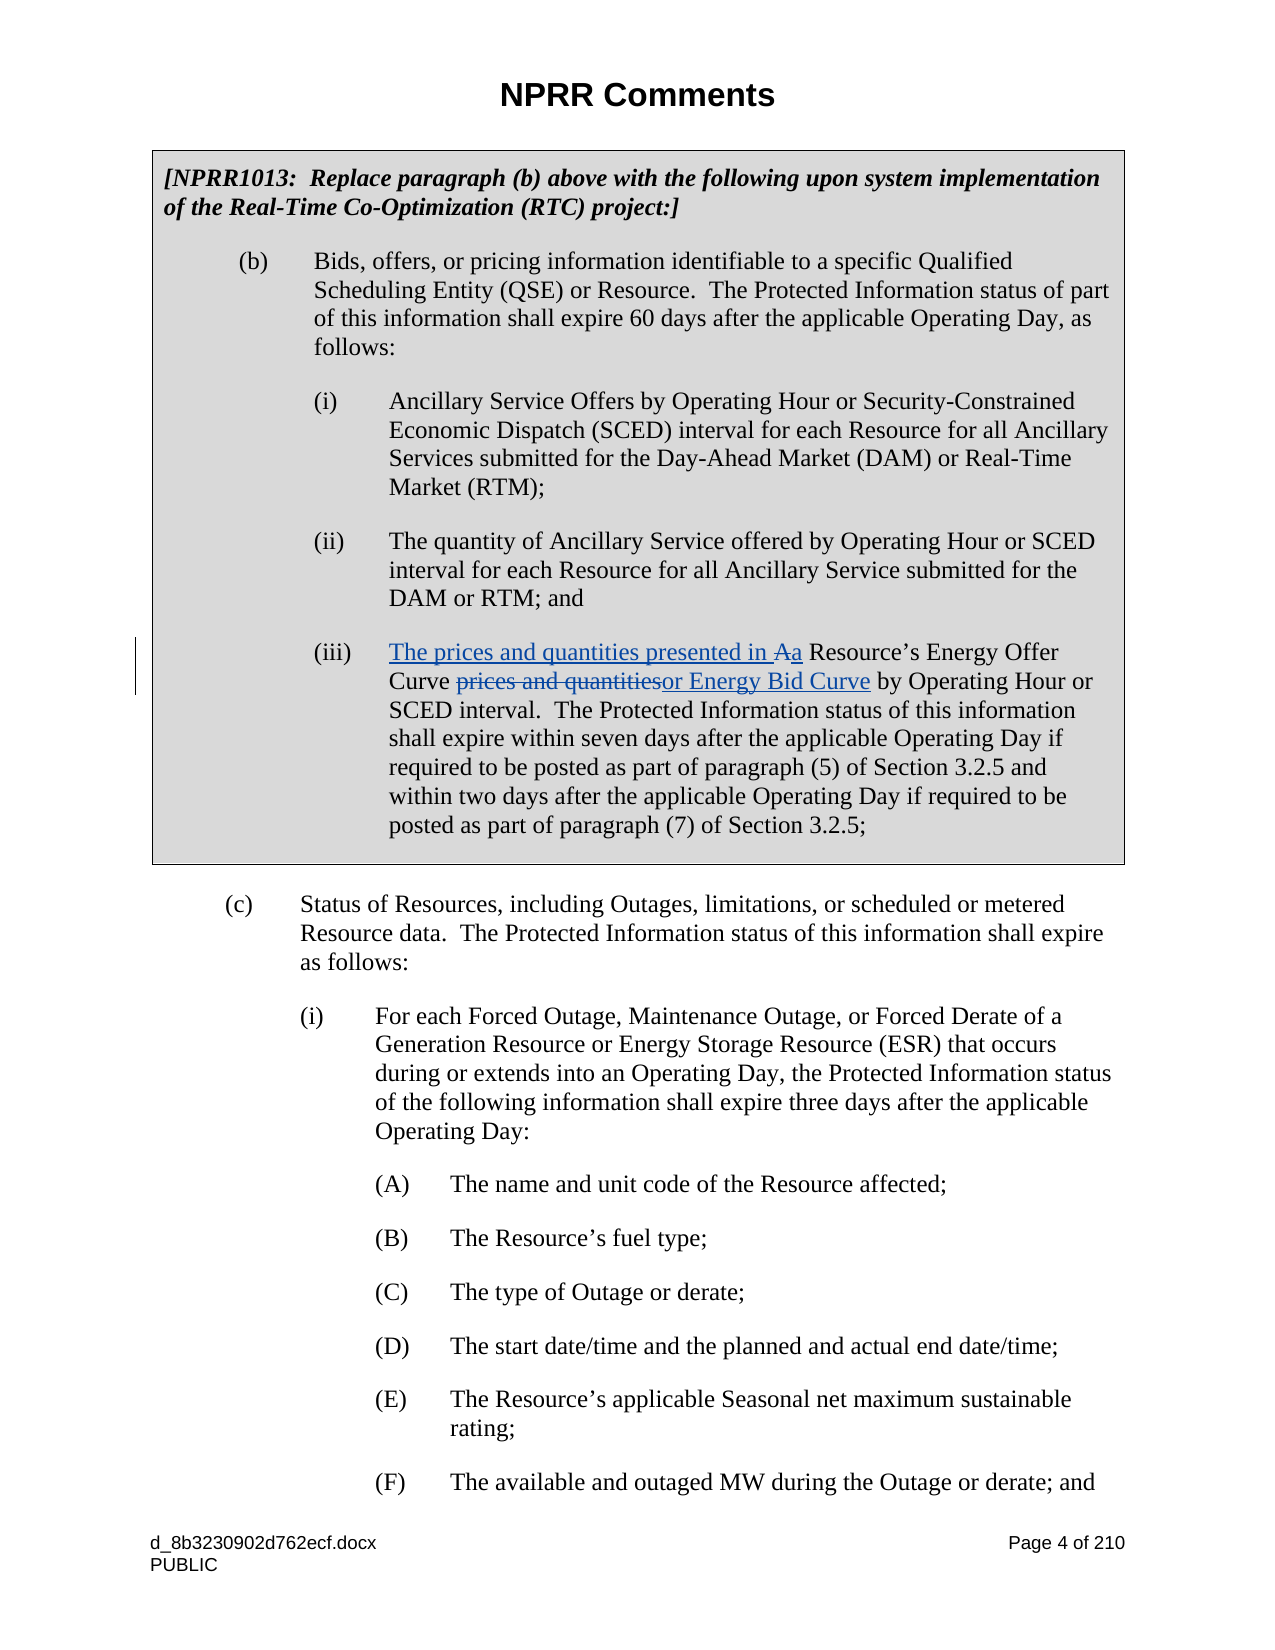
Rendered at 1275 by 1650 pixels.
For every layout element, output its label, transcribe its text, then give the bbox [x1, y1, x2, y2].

text (E) The Resource’s applicable Seasonal net maximum sustainable rating; [375, 1384, 1125, 1442]
text (A) The name and unit code of the Resource affected; [375, 1169, 1125, 1198]
text (B) The Resource’s fuel type; [375, 1223, 1125, 1252]
table_header [NPRR1013: Replace paragraph (b) above with the following upon system implementation of the Real-Time Co-Optimization (RTC) project:] (b) Bids, offers, or pricing information identifiable to a specific Qualified Scheduling Entity (QSE) or Resource. The Protected Information status of part of this information shall expire 60 days after the applicable Operating Day, as follows: (i) Ancillary Service Offers by Operating Hour or Security-Constrained Economic Dispatch (SCED) interval for each Resource for all Ancillary Services submitted for the Day-Ahead Market (DAM) or Real-Time Market (RTM); (ii) The quantity of Ancillary Service offered by Operating Hour or SCED interval for each Resource for all Ancillary Service submitted for the DAM or RTM; and (iii) Resource’s Energy Offer Curve by Operating Hour or SCED interval. The Protected Information status of this information shall expire within seven days after the applicable Operating Day if required to be posted as part of paragraph (5) of Section 3.2.5 and within two days after the applicable Operating Day if required to be posted as part of paragraph (7) of Section 3.2.5; [153, 151, 1124, 863]
text (C) The type of Outage or derate; [375, 1277, 1125, 1306]
text (F) The available and outaged MW during the Outage or derate; and [375, 1467, 1125, 1496]
text (c) Status of Resources, including Outages, limitations, or scheduled or metered Resource data. The Protected Information status of this information shall expire as follows: [225, 889, 1125, 976]
text (i) For each Forced Outage, Maintenance Outage, or Forced Derate of a Generation Resource or Energy Storage Resource (ESR) that occurs during or extends into an Operating Day, the Protected Information status of the following information shall expire three days after the applicable Operating Day: [300, 1001, 1125, 1144]
text (D) The start date/time and the planned and actual end date/time; [375, 1331, 1125, 1359]
